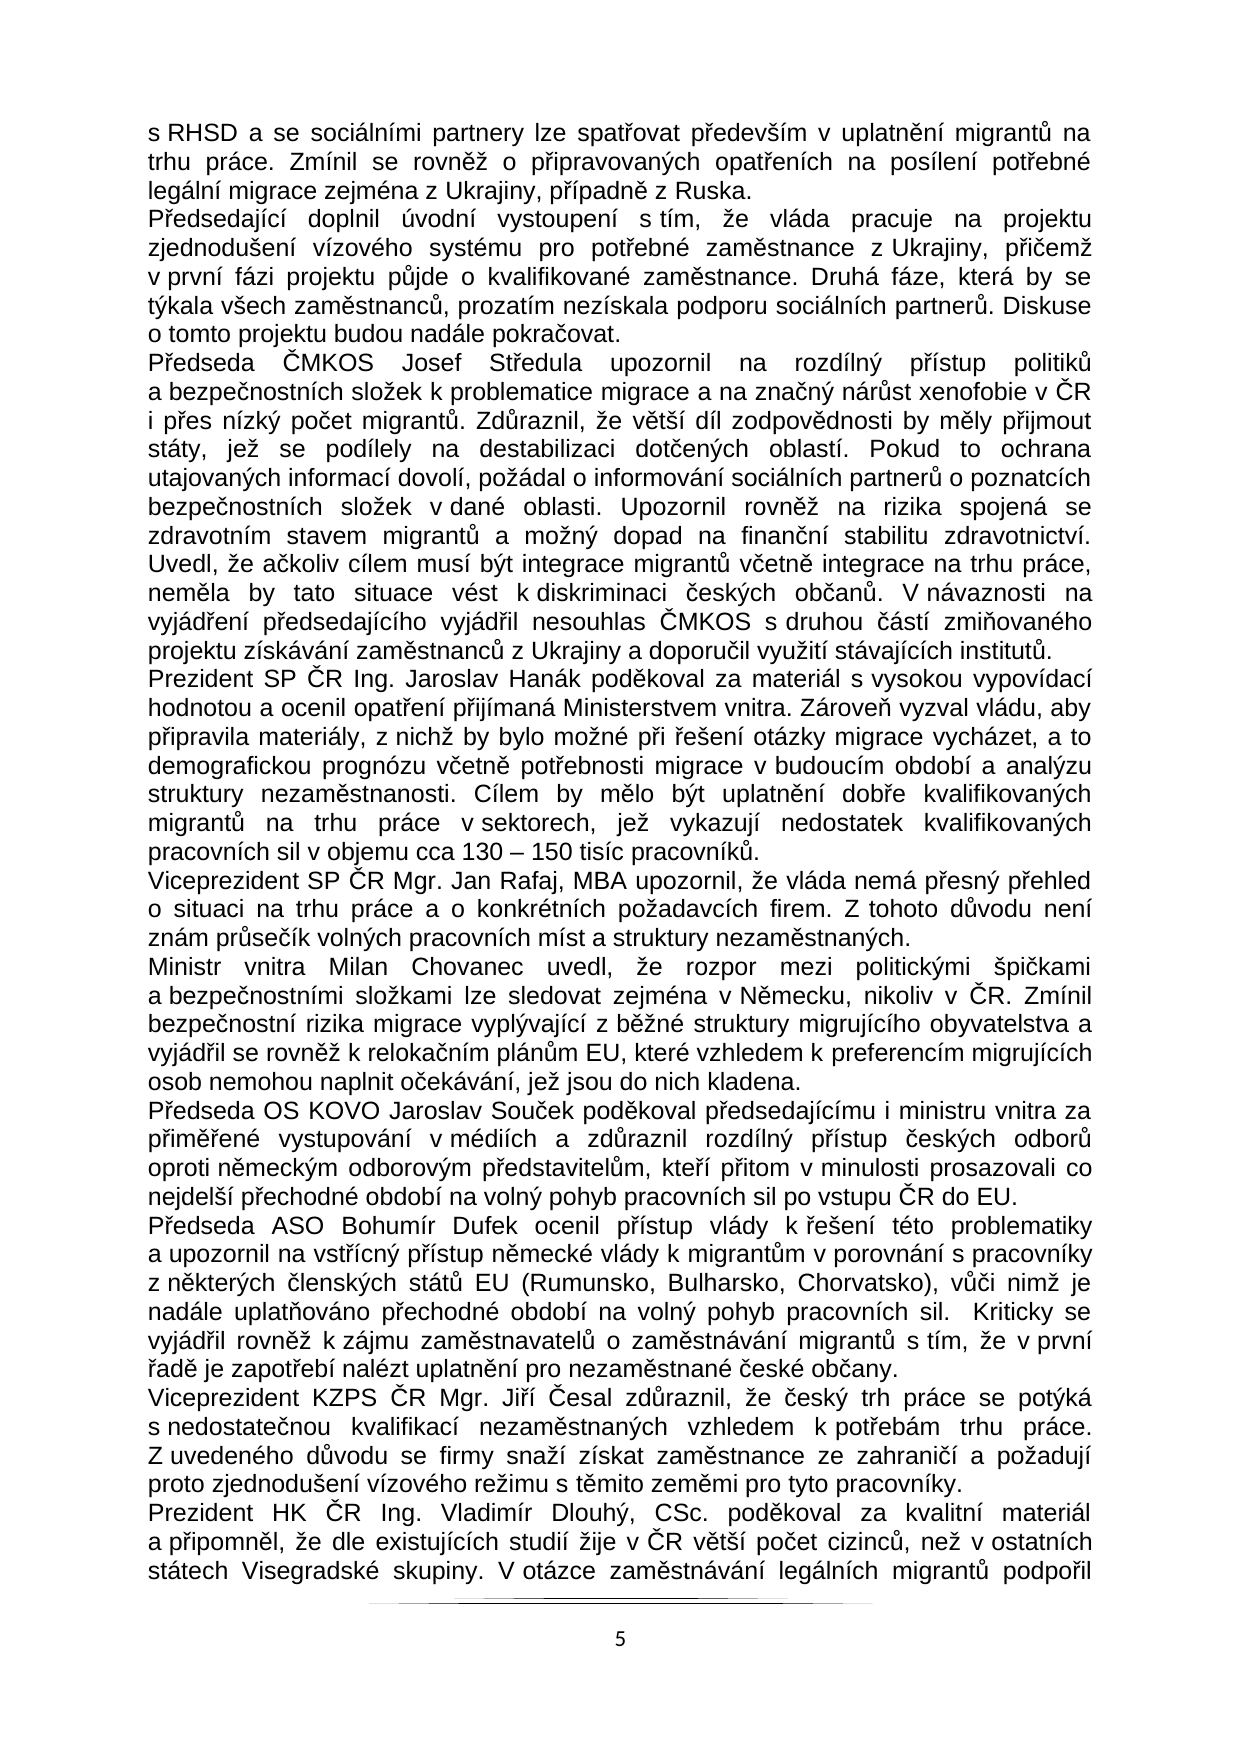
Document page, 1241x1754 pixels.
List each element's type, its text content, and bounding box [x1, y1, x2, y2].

text Předseda ČMKOS Josef Středula upozornil na rozdílný přístup politiků a bezpečnostních složek k problematice migrace a na značný nárůst xenofobie v ČR i přes nízký počet migrantů. Zdůraznil, že větší díl zodpovědnosti by měly přijmout státy, jež se podílely na destabilizaci dotčených oblastí. Pokud to ochrana utajovaných informací dovolí, požádal o informování sociálních partnerů o poznatcích bezpečnostních složek v dané oblasti. Upozornil rovněž na rizika spojená se zdravotním stavem migrantů a možný dopad na finanční stabilitu zdravotnictví. Uvedl, že ačkoliv cílem musí být integrace migrantů včetně integrace na trhu práce, neměla by tato situace vést k diskriminaci českých občanů. V návaznosti na vyjádření předsedajícího vyjádřil nesouhlas ČMKOS s druhou částí zmiňovaného projektu získávání zaměstnanců z Ukrajiny a doporučil využití stávajících institutů. [148, 348, 1093, 664]
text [148, 118, 1093, 204]
text Předseda OS KOVO Jaroslav Souček poděkoval předsedajícímu i ministru vnitra za přiměřené vystupování v médiích a zdůraznil rozdílný přístup českých odborů oproti německým odborovým představitelům, kteří přitom v minulosti prosazovali co nejdelší přechodné období na volný pohyb pracovních sil po vstupu ČR do EU. [148, 1096, 1093, 1211]
text Ministr vnitra Milan Chovanec uvedl, že rozpor mezi politickými špičkami a bezpečnostními složkami lze sledovat zejména v Německu, nikoliv v ČR. Zmínil bezpečnostní rizika migrace vyplývající z běžné struktury migrujícího obyvatelstva a vyjádřil se rovněž k relokačním plánům EU, které vzhledem k preferencím migrujících osob nemohou naplnit očekávání, jež jsou do nich kladena. [148, 952, 1093, 1096]
text Předsedající doplnil úvodní vystoupení s tím, že vláda pracuje na projektu zjednodušení vízového systému pro potřebné zaměstnance z Ukrajiny, přičemž v první fázi projektu půjde o kvalifikované zaměstnance. Druhá fáze, která by se týkala všech zaměstnanců, prozatím nezískala podporu sociálních partnerů. Diskuse o tomto projektu budou nadále pokračovat. [148, 204, 1093, 348]
text Viceprezident SP ČR Mgr. Jan Rafaj, MBA upozornil, že vláda nemá přesný přehled o situaci na trhu práce a o konkrétních požadavcích firem. Z tohoto důvodu není znám průsečík volných pracovních míst a struktury nezaměstnaných. [148, 866, 1093, 952]
text Prezident SP ČR Ing. Jaroslav Hanák poděkoval za materiál s vysokou vypovídací hodnotou a ocenil opatření přijímaná Ministerstvem vnitra. Zároveň vyzval vládu, aby připravila materiály, z nichž by bylo možné při řešení otázky migrace vycházet, a to demografickou prognózu včetně potřebnosti migrace v budoucím období a analýzu struktury nezaměstnanosti. Cílem by mělo být uplatnění dobře kvalifikovaných migrantů na trhu práce v sektorech, jež vykazují nedostatek kvalifikovaných pracovních sil v objemu cca 130 – 150 tisíc pracovníků. [148, 664, 1093, 866]
text Viceprezident KZPS ČR Mgr. Jiří Česal zdůraznil, že český trh práce se potýká s nedostatečnou kvalifikací nezaměstnaných vzhledem k potřebám trhu práce. Z uvedeného důvodu se firmy snaží získat zaměstnance ze zahraničí a požadují proto zjednodušení vízového režimu s těmito zeměmi pro tyto pracovníky. [148, 1383, 1093, 1498]
text Předseda ASO Bohumír Dufek ocenil přístup vlády k řešení této problematiky a upozornil na vstřícný přístup německé vlády k migrantům v porovnání s pracovníky z některých členských států EU (Rumunsko, Bulharsko, Chorvatsko), vůči nimž je nadále uplatňováno přechodné období na volný pohyb pracovních sil. Kriticky se vyjádřil rovněž k zájmu zaměstnavatelů o zaměstnávání migrantů s tím, že v první řadě je zapotřebí nalézt uplatnění pro nezaměstnané české občany. [148, 1211, 1093, 1383]
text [148, 1498, 1093, 1584]
